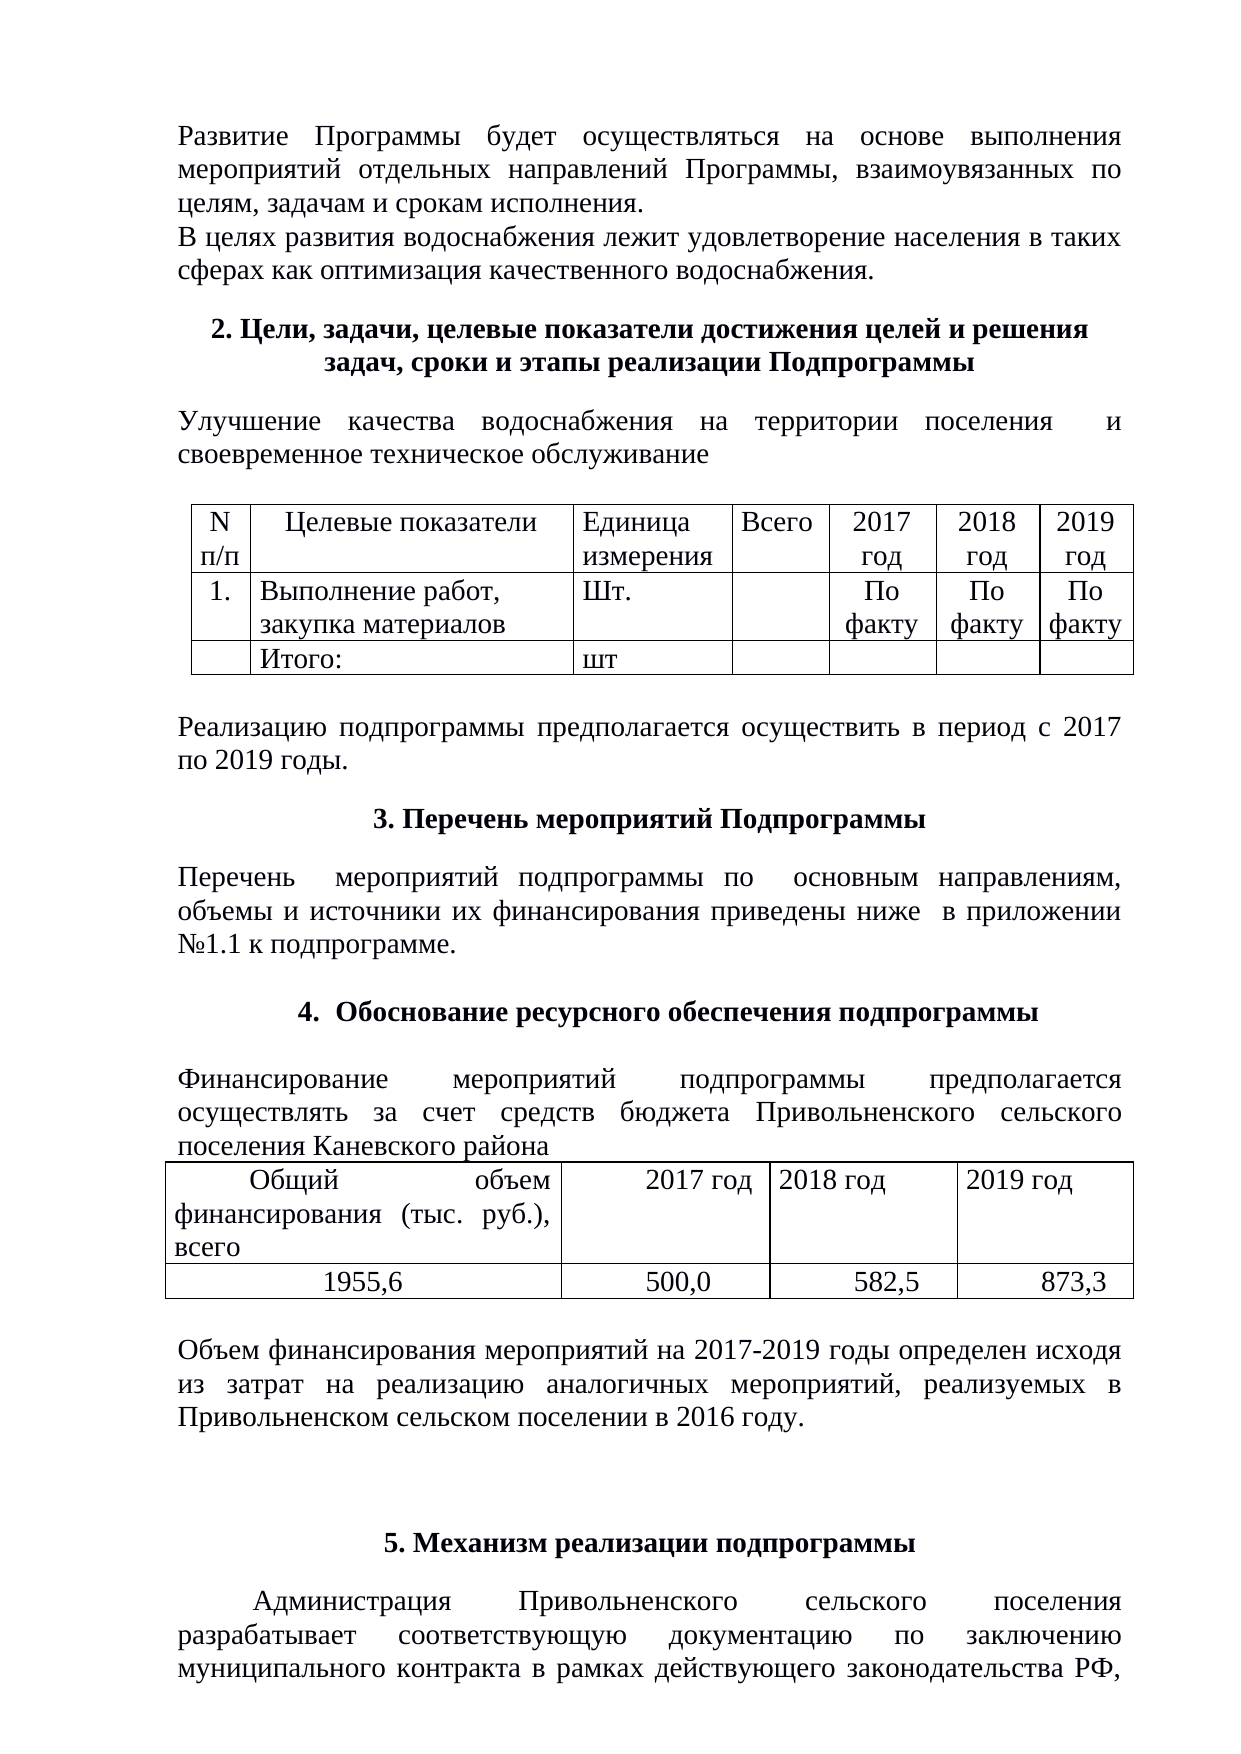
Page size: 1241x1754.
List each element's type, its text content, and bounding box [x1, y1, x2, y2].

table_cell Выполнение работ, закупка материалов [251, 573, 573, 640]
text Реализацию подпрограммы предполагается осуществить в период с 2017 по 2019 годы. [177, 709, 1122, 776]
table_cell [830, 641, 936, 674]
table_cell [192, 641, 250, 674]
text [177, 1583, 1122, 1684]
table_cell Шт. [574, 573, 732, 640]
text 5. Механизм реализации подпрограммы [177, 1525, 1122, 1558]
table_cell [733, 573, 829, 640]
table_cell 582,5 [771, 1264, 957, 1298]
table_cell По факту [830, 573, 936, 640]
table_cell По факту [1041, 573, 1133, 640]
table_cell 873,3 [958, 1264, 1133, 1298]
table_cell Итого: [251, 641, 573, 674]
table_header Целевые показатели [251, 505, 573, 572]
text 2. Цели, задачи, целевые показатели достижения целей и решения задач, сроки и этапы реализации Подпрограммы [177, 311, 1122, 378]
table_header Общий объем финансирования (тыс. руб.), всего [166, 1163, 561, 1263]
list Обоснование ресурсного обеспечения подпрограммы [215, 994, 1122, 1027]
text Объем финансирования мероприятий на 2017-2019 годы определен исходя из затрат на реализацию аналогичных мероприятий, реализуемых в Привольненском сельском поселении в 2016 году. [177, 1332, 1122, 1433]
table_cell 1955,6 [166, 1264, 561, 1298]
table_cell [733, 641, 829, 674]
text 3. Перечень мероприятий Подпрограммы [177, 801, 1122, 834]
table_cell шт [574, 641, 732, 674]
table_header 2018 год [937, 505, 1039, 572]
table_header 2018 год [771, 1163, 957, 1263]
table_header 2017 год [562, 1163, 769, 1263]
text Улучшение качества водоснабжения на территории поселения и своевременное техническое обслуживание [177, 403, 1122, 470]
table_cell [937, 641, 1039, 674]
table_header 2017 год [830, 505, 936, 572]
text Финансирование мероприятий подпрограммы предполагается осуществлять за счет средств бюджета Привольненского сельского поселения Каневского района [177, 1061, 1122, 1161]
table_cell [1041, 641, 1133, 674]
table_header N п/п [192, 505, 250, 572]
table_header 2019 год [958, 1163, 1133, 1263]
table_header 2019 год [1041, 505, 1133, 572]
table_cell 1. [192, 573, 250, 640]
table_header Единица измерения [574, 505, 732, 572]
text В целях развития водоснабжения лежит удовлетворение населения в таких сферах как оптимизация качественного водоснабжения. [177, 219, 1122, 286]
text Перечень мероприятий подпрограммы по основным направлениям, объемы и источники их финансирования приведены ниже в приложении №1.1 к подпрограмме. [177, 859, 1122, 960]
table_cell 500,0 [562, 1264, 769, 1298]
text Развитие Программы будет осуществляться на основе выполнения мероприятий отдельных направлений Программы, взаимоувязанных по целям, задачам и срокам исполнения. [177, 118, 1122, 219]
table_header Всего [733, 505, 829, 572]
table_cell По факту [937, 573, 1039, 640]
